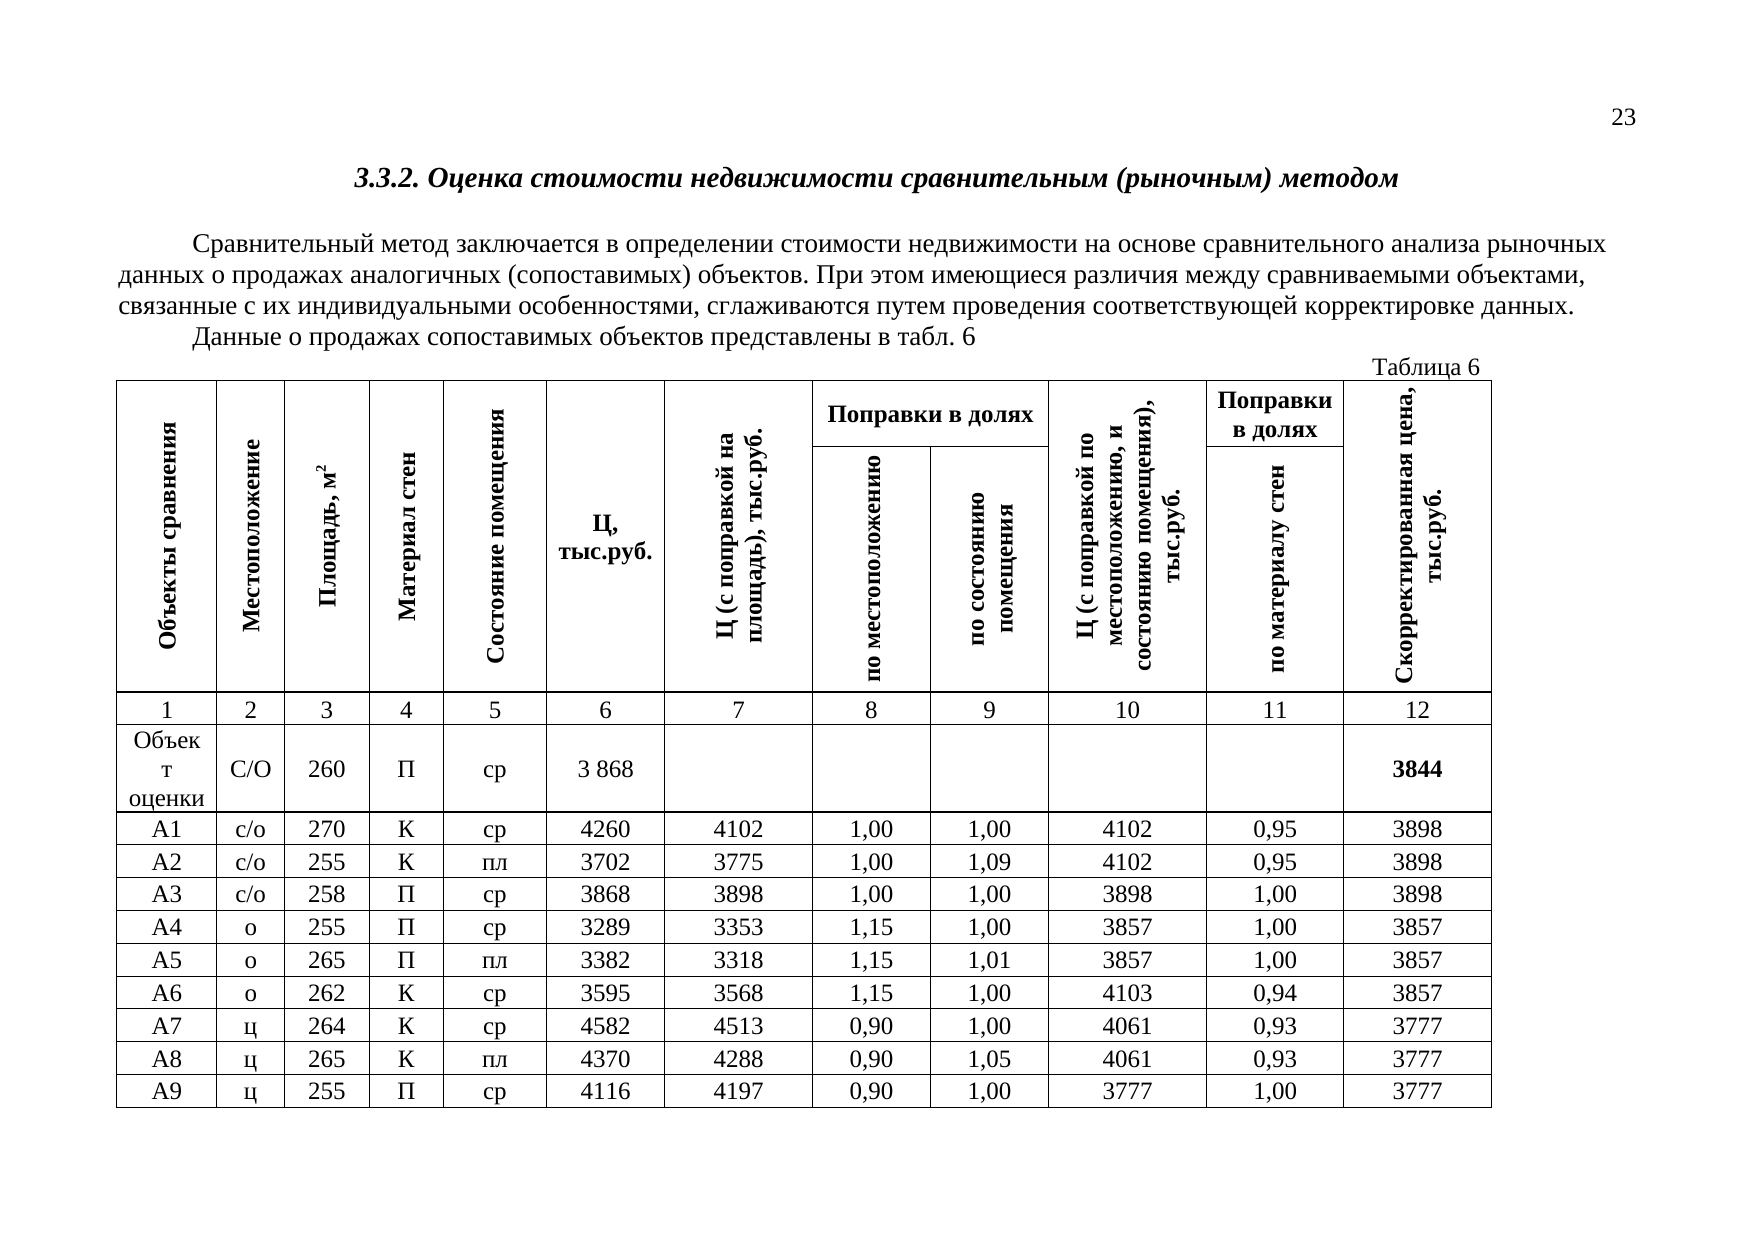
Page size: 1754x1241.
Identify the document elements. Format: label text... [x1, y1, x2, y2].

table_cell 0,90 [813, 1042, 930, 1074]
table_cell А9 [117, 1075, 216, 1107]
table_cell 258 [285, 878, 369, 910]
table_header Площадь, м2 [285, 381, 369, 691]
table_cell 3318 [665, 944, 812, 976]
table_cell 265 [285, 944, 369, 976]
table_cell ср [444, 1075, 546, 1107]
table_cell 264 [285, 1009, 369, 1041]
text Сравнительный метод заключается в определении стоимости недвижимости на основе сравнительного анализа рыночных данных о продажах аналогичных (сопоставимых) объектов. При этом имеющиеся различия между сравниваемыми объектами, связанные с их индивидуальными особенностями, сглаживаются путем проведения соответствующей корректировке данных. [118, 227, 1636, 321]
table_cell 1,00 [931, 1075, 1048, 1107]
table_cell 4260 [547, 813, 664, 844]
table_cell пл [444, 944, 546, 976]
table_cell 4 [370, 693, 443, 724]
table_cell А4 [117, 911, 216, 943]
table_cell 11 [1207, 693, 1343, 724]
table_cell 1,00 [931, 813, 1048, 844]
table_cell ср [444, 878, 546, 910]
table_cell 3898 [1049, 878, 1206, 910]
table_cell 265 [285, 1042, 369, 1074]
table_cell 0,94 [1207, 977, 1343, 1008]
table_cell 3775 [665, 845, 812, 877]
table_cell 9 [931, 693, 1048, 724]
table_cell А7 [117, 1009, 216, 1041]
table_cell 1,15 [813, 911, 930, 943]
table_cell 3702 [547, 845, 664, 877]
table_cell 1,00 [813, 878, 930, 910]
table_cell 3898 [1344, 813, 1491, 844]
table_cell 1,00 [931, 878, 1048, 910]
table_cell 0,93 [1207, 1042, 1343, 1074]
table_cell 4197 [665, 1075, 812, 1107]
table_cell 255 [285, 911, 369, 943]
table_cell 10 [1049, 693, 1206, 724]
table_cell 4370 [547, 1042, 664, 1074]
table_cell 3382 [547, 944, 664, 976]
table_cell С/О [217, 725, 284, 811]
table_cell ср [444, 911, 546, 943]
table_cell 3898 [1344, 878, 1491, 910]
table_cell 1,05 [931, 1042, 1048, 1074]
table_cell А8 [117, 1042, 216, 1074]
table_cell ц [217, 1009, 284, 1041]
table_cell 4116 [547, 1075, 664, 1107]
table_cell 3898 [665, 878, 812, 910]
table_cell с/о [217, 878, 284, 910]
table_cell 3857 [1344, 977, 1491, 1008]
table_cell о [217, 911, 284, 943]
table_cell 1,00 [1207, 878, 1343, 910]
table_cell ц [217, 1042, 284, 1074]
table_cell 0,90 [813, 1009, 930, 1041]
table_cell 3289 [547, 911, 664, 943]
table_cell 3 [285, 693, 369, 724]
table_cell о [217, 944, 284, 976]
table_cell по местоположению [813, 447, 930, 691]
table_cell А5 [117, 944, 216, 976]
table_cell 3857 [1049, 944, 1206, 976]
table_cell 1,01 [931, 944, 1048, 976]
table_cell А6 [117, 977, 216, 1008]
text Таблица 6 [1298, 352, 1636, 380]
table_header Состояние помещения [444, 381, 546, 691]
table_cell с/о [217, 813, 284, 844]
table_cell пл [444, 845, 546, 877]
table_cell ср [444, 813, 546, 844]
table_cell 3857 [1049, 911, 1206, 943]
table_cell 1 [117, 693, 216, 724]
table_cell 260 [285, 725, 369, 811]
table_cell 7 [665, 693, 812, 724]
table_cell 3777 [1049, 1075, 1206, 1107]
table_cell 3 868 [547, 725, 664, 811]
table_cell К [370, 977, 443, 1008]
table_cell 1,15 [813, 977, 930, 1008]
table_cell К [370, 1009, 443, 1041]
table_cell 3857 [1344, 944, 1491, 976]
table_cell 0,95 [1207, 813, 1343, 844]
text 3.3.2. Оценка стоимости недвижимости сравнительным (рыночным) методом [118, 160, 1636, 193]
table_cell [1049, 725, 1206, 811]
table_cell 1,00 [931, 977, 1048, 1008]
table_cell 1,00 [1207, 1075, 1343, 1107]
table_header Поправки в долях [1207, 381, 1343, 446]
table_cell 3568 [665, 977, 812, 1008]
table_cell [1207, 725, 1343, 811]
table_cell с/о [217, 845, 284, 877]
table_cell 1,00 [1207, 944, 1343, 976]
table_cell 1,00 [813, 813, 930, 844]
table_cell 3353 [665, 911, 812, 943]
table_cell 4288 [665, 1042, 812, 1074]
table_cell ср [444, 977, 546, 1008]
table_cell 3857 [1344, 911, 1491, 943]
table_cell 262 [285, 977, 369, 1008]
table_cell [813, 725, 930, 811]
table_cell П [370, 944, 443, 976]
table_cell 4582 [547, 1009, 664, 1041]
table_cell ср [444, 725, 546, 811]
table_cell [931, 725, 1048, 811]
table_cell по материалу стен [1207, 447, 1343, 691]
table_header Местоположение [217, 381, 284, 691]
table_cell 2 [217, 693, 284, 724]
table_cell 3595 [547, 977, 664, 1008]
table_cell 4102 [665, 813, 812, 844]
table_header Объекты сравнения [117, 381, 216, 691]
table_cell 1,00 [931, 1009, 1048, 1041]
table_cell 255 [285, 1075, 369, 1107]
table_header Материал стен [370, 381, 443, 691]
table_cell 4061 [1049, 1009, 1206, 1041]
table_cell К [370, 845, 443, 877]
table_cell А1 [117, 813, 216, 844]
table_cell 3777 [1344, 1009, 1491, 1041]
table_cell 3777 [1344, 1042, 1491, 1074]
table_cell П [370, 911, 443, 943]
table_cell 5 [444, 693, 546, 724]
table_cell 1,00 [813, 845, 930, 877]
table_cell П [370, 725, 443, 811]
table_cell 0,90 [813, 1075, 930, 1107]
table_cell А2 [117, 845, 216, 877]
table_cell 270 [285, 813, 369, 844]
table_cell 3844 [1344, 725, 1491, 811]
table_cell 1,15 [813, 944, 930, 976]
table_header Ц, тыс.руб. [547, 381, 664, 691]
table_cell Объект оценки [117, 725, 216, 811]
table_cell П [370, 878, 443, 910]
table_cell 3777 [1344, 1075, 1491, 1107]
table_cell К [370, 1042, 443, 1074]
table_cell 3868 [547, 878, 664, 910]
table_cell К [370, 813, 443, 844]
table_cell ц [217, 1075, 284, 1107]
table_cell П [370, 1075, 443, 1107]
table_cell о [217, 977, 284, 1008]
table_cell 4102 [1049, 813, 1206, 844]
table_cell 1,00 [1207, 911, 1343, 943]
table_cell 255 [285, 845, 369, 877]
table_header Скорректированная цена, тыс.руб. [1344, 381, 1491, 691]
table_cell 4513 [665, 1009, 812, 1041]
table_cell пл [444, 1042, 546, 1074]
table_cell 4061 [1049, 1042, 1206, 1074]
table_cell 1,00 [931, 911, 1048, 943]
table_cell [665, 725, 812, 811]
table_cell 8 [813, 693, 930, 724]
table_cell 0,95 [1207, 845, 1343, 877]
table_cell 4102 [1049, 845, 1206, 877]
table_cell 0,93 [1207, 1009, 1343, 1041]
table_cell 4103 [1049, 977, 1206, 1008]
table_cell А3 [117, 878, 216, 910]
text Данные о продажах сопоставимых объектов представлены в табл. 6 [118, 321, 1636, 352]
table_cell 1,09 [931, 845, 1048, 877]
table_header Поправки в долях [813, 381, 1048, 446]
table_cell по состоянию помещения [931, 447, 1048, 691]
table_cell ср [444, 1009, 546, 1041]
table_header Ц (с поправкой по местоположению, и состоянию помещения), тыс.руб. [1049, 381, 1206, 691]
table_cell 6 [547, 693, 664, 724]
table_cell 12 [1344, 693, 1491, 724]
table_header Ц (с поправкой на площадь), тыс.руб. [665, 381, 812, 691]
table_cell 3898 [1344, 845, 1491, 877]
